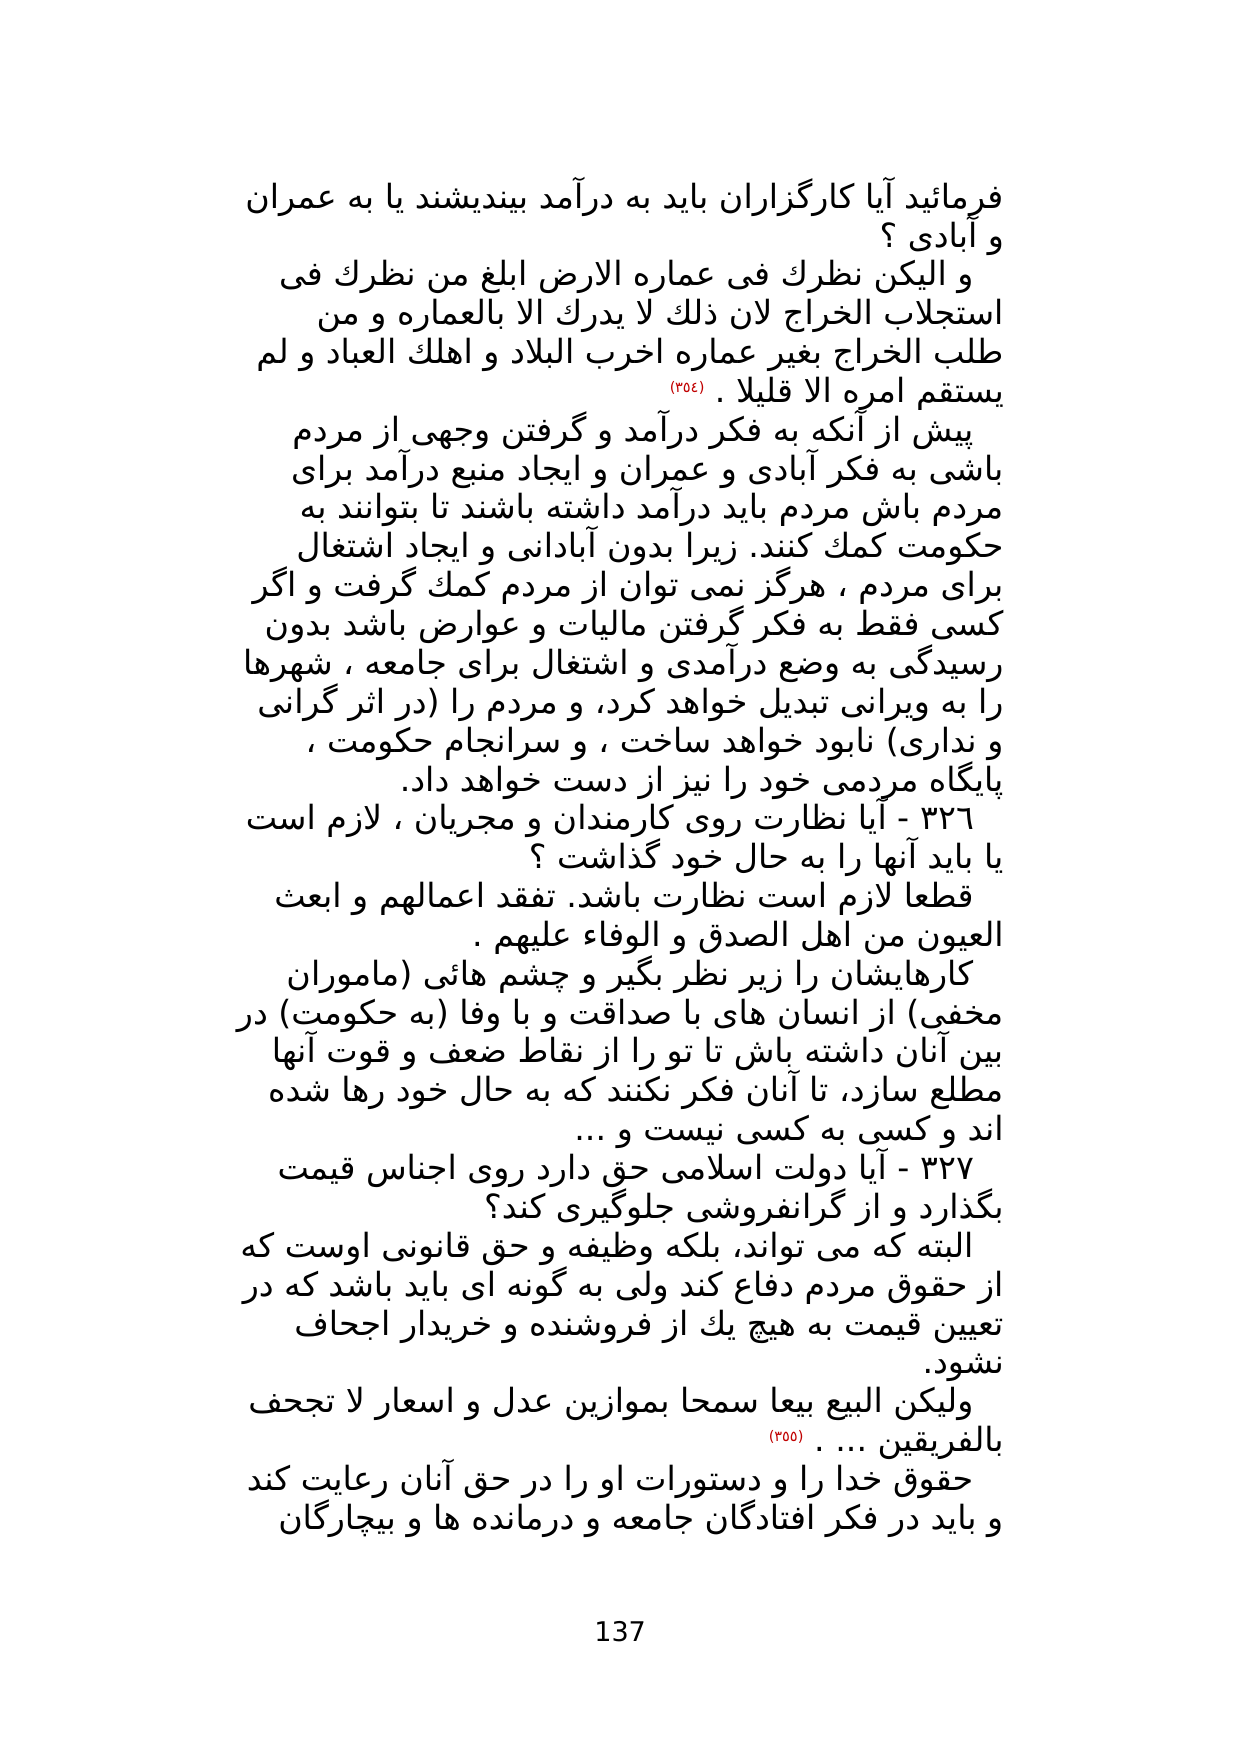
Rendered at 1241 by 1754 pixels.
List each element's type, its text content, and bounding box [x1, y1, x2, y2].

text ٣٢٧ - آيا دولت اسلامى حق دارد روى اجناس قيمت بگذارد و از گرانفروشى جلوگيرى كند؟ [236, 1148, 1004, 1226]
text ٣٢٦ - آيا نظارت روى كارمندان و مجريان ، لازم است يا بايد آنها را به حال خود گذاشت ؟ [236, 799, 1004, 877]
text قطعا لازم است نظارت باشد. تفقد اعمالهم و ابعث العيون من اهل الصدق و الوفاء عليهم . [236, 877, 1004, 954]
text البته كه مى تواند، بلكه وظيفه و حق قانونى اوست كه از حقوق مردم دفاع كند ولى به گونه اى بايد باشد كه در تعيين قيمت به هيچ يك از فروشنده و خريدار اجحاف نشود. [236, 1226, 1004, 1382]
text وليكن البيع بيعا سمحا بموازين عدل و اسعار لا تجحف بالفريقين ... . (٣٥٥) [236, 1382, 1004, 1459]
text پيش از آنكه به فكر درآمد و گرفتن وجهى از مردم باشى به فكر آبادى و عمران و ايجاد منبع درآمد براى مردم باش مردم بايد درآمد داشته باشند تا بتوانند به حكومت كمك كنند. زيرا بدون آبادانى و ايجاد اشتغال براى مردم ، هرگز نمى توان از مردم كمك گرفت و اگر كسى فقط به فكر گرفتن ماليات و عوارض باشد بدون رسيدگى به وضع درآمدى و اشتغال براى جامعه ، شهرها را به ويرانى تبديل خواهد كرد، و مردم را (در اثر گرانى و ندارى) نابود خواهد ساخت ، و سرانجام حكومت ، پايگاه مردمى خود را نيز از دست خواهد داد. [236, 410, 1004, 799]
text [236, 177, 1004, 255]
text كارهايشان را زير نظر بگير و چشم هائى (ماموران مخفى) از انسان هاى با صداقت و با وفا (به حكومت) در بين آنان داشته باش تا تو را از نقاط ضعف و قوت آنها مطلع سازد، تا آنان فكر نكنند كه به حال خود رها شده اند و كسى به كسى نيست و ... [236, 954, 1004, 1148]
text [236, 1459, 1004, 1537]
text و اليكن نظرك فى عماره الارض ابلغ من نظرك فى استجلاب الخراج لان ذلك لا يدرك الا بالعماره و من طلب الخراج بغير عماره اخرب البلاد و اهلك العباد و لم يستقم امره الا قليلا . (٣٥٤) [236, 255, 1004, 410]
